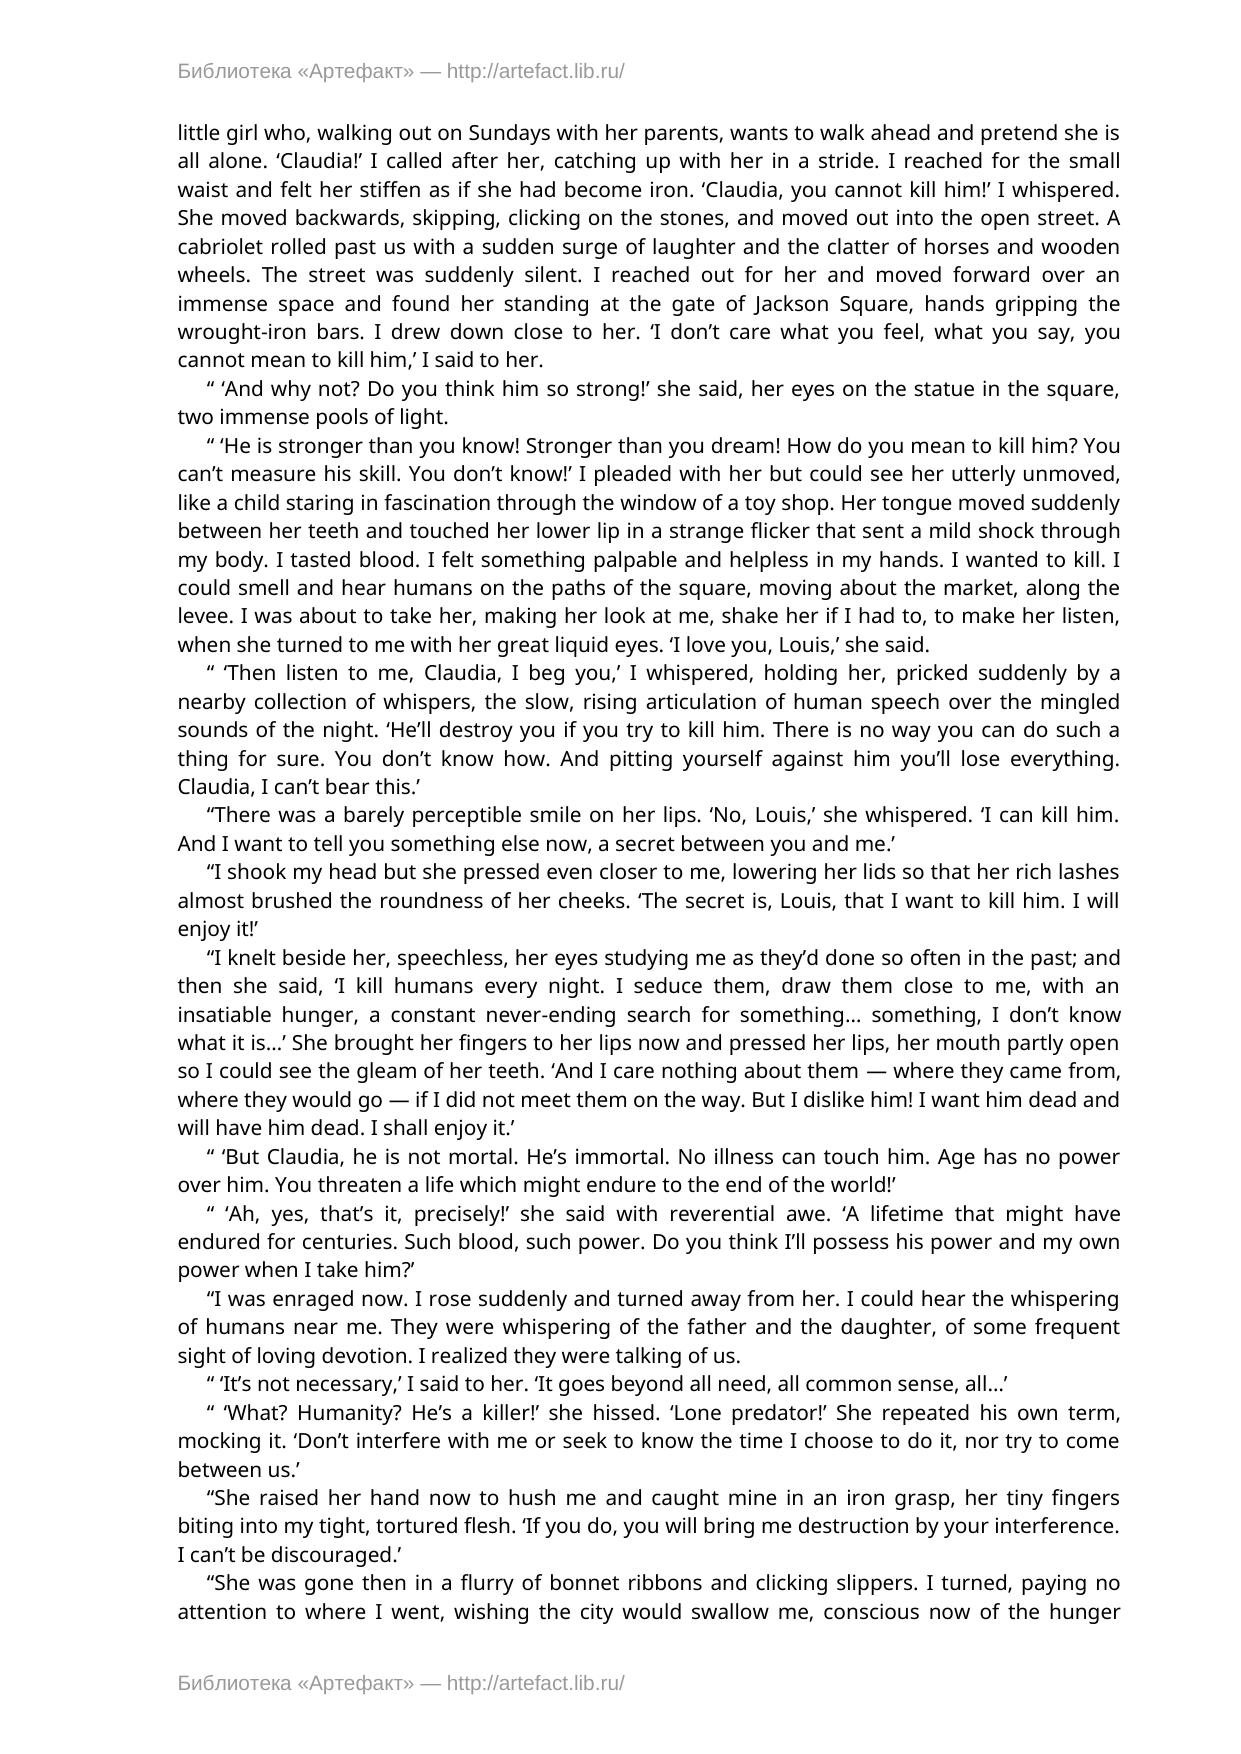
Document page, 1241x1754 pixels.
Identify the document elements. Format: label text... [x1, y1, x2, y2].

text “ ‘It’s not necessary,’ I said to her. ‘It goes beyond all need, all common sense, all…’ [177, 1369, 1122, 1398]
text “I knelt beside her, speechless, her eyes studying me as they’d done so often in the past; and then she said, ‘I kill humans every night. I seduce them, draw them close to me, with an insatiable hunger, a constant never-ending search for something… something, I don’t know what it is…’ She brought her fingers to her lips now and pressed her lips, her mouth partly open so I could see the gleam of her teeth. ‘And I care nothing about them — where they came from, where they would go — if I did not meet them on the way. But I dislike him! I want him dead and will have him dead. I shall enjoy it.’ [177, 943, 1122, 1142]
text “ ‘What? Humanity? He’s a killer!’ she hissed. ‘Lone predator!’ She repeated his own term, mocking it. ‘Don’t interfere with me or seek to know the time I choose to do it, nor try to come between us.’ [177, 1398, 1122, 1483]
text “I shook my head but she pressed even closer to me, lowering her lids so that her rich lashes almost brushed the roundness of her cheeks. ‘The secret is, Louis, that I want to kill him. I will enjoy it!’ [177, 857, 1122, 943]
text “She raised her hand now to hush me and caught mine in an iron grasp, her tiny fingers biting into my tight, tortured flesh. ‘If you do, you will bring me destruction by your interference. I can’t be discouraged.’ [177, 1483, 1122, 1568]
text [177, 118, 1122, 374]
text “ ‘Ah, yes, that’s it, precisely!’ she said with reverential awe. ‘A lifetime that might have endured for centuries. Such blood, such power. Do you think I’ll possess his power and my own power when I take him?’ [177, 1199, 1122, 1284]
text “ ‘And why not? Do you think him so strong!’ she said, her eyes on the statue in the square, two immense pools of light. [177, 374, 1122, 431]
text “ ‘He is stronger than you know! Stronger than you dream! How do you mean to kill him? You can’t measure his skill. You don’t know!’ I pleaded with her but could see her utterly unmoved, like a child staring in fascination through the window of a toy shop. Her tongue moved suddenly between her teeth and touched her lower lip in a strange flicker that sent a mild shock through my body. I tasted blood. I felt something palpable and helpless in my hands. I wanted to kill. I could smell and hear humans on the paths of the square, moving about the market, along the levee. I was about to take her, making her look at me, shake her if I had to, to make her listen, when she turned to me with her great liquid eyes. ‘I love you, Louis,’ she said. [177, 431, 1122, 658]
text “ ‘Then listen to me, Claudia, I beg you,’ I whispered, holding her, pricked suddenly by a nearby collection of whispers, the slow, rising articulation of human speech over the mingled sounds of the night. ‘He’ll destroy you if you try to kill him. There is no way you can do such a thing for sure. You don’t know how. And pitting yourself against him you’ll lose everything. Claudia, I can’t bear this.’ [177, 658, 1122, 801]
text “There was a barely perceptible smile on her lips. ‘No, Louis,’ she whispered. ‘I can kill him. And I want to tell you something else now, a secret between you and me.’ [177, 801, 1122, 857]
text “I was enraged now. I rose suddenly and turned away from her. I could hear the whispering of humans near me. They were whispering of the father and the daughter, of some frequent sight of loving devotion. I realized they were talking of us. [177, 1284, 1122, 1369]
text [177, 1568, 1122, 1625]
text “ ‘But Claudia, he is not mortal. He’s immortal. No illness can touch him. Age has no power over him. You threaten a life which might endure to the end of the world!’ [177, 1142, 1122, 1199]
